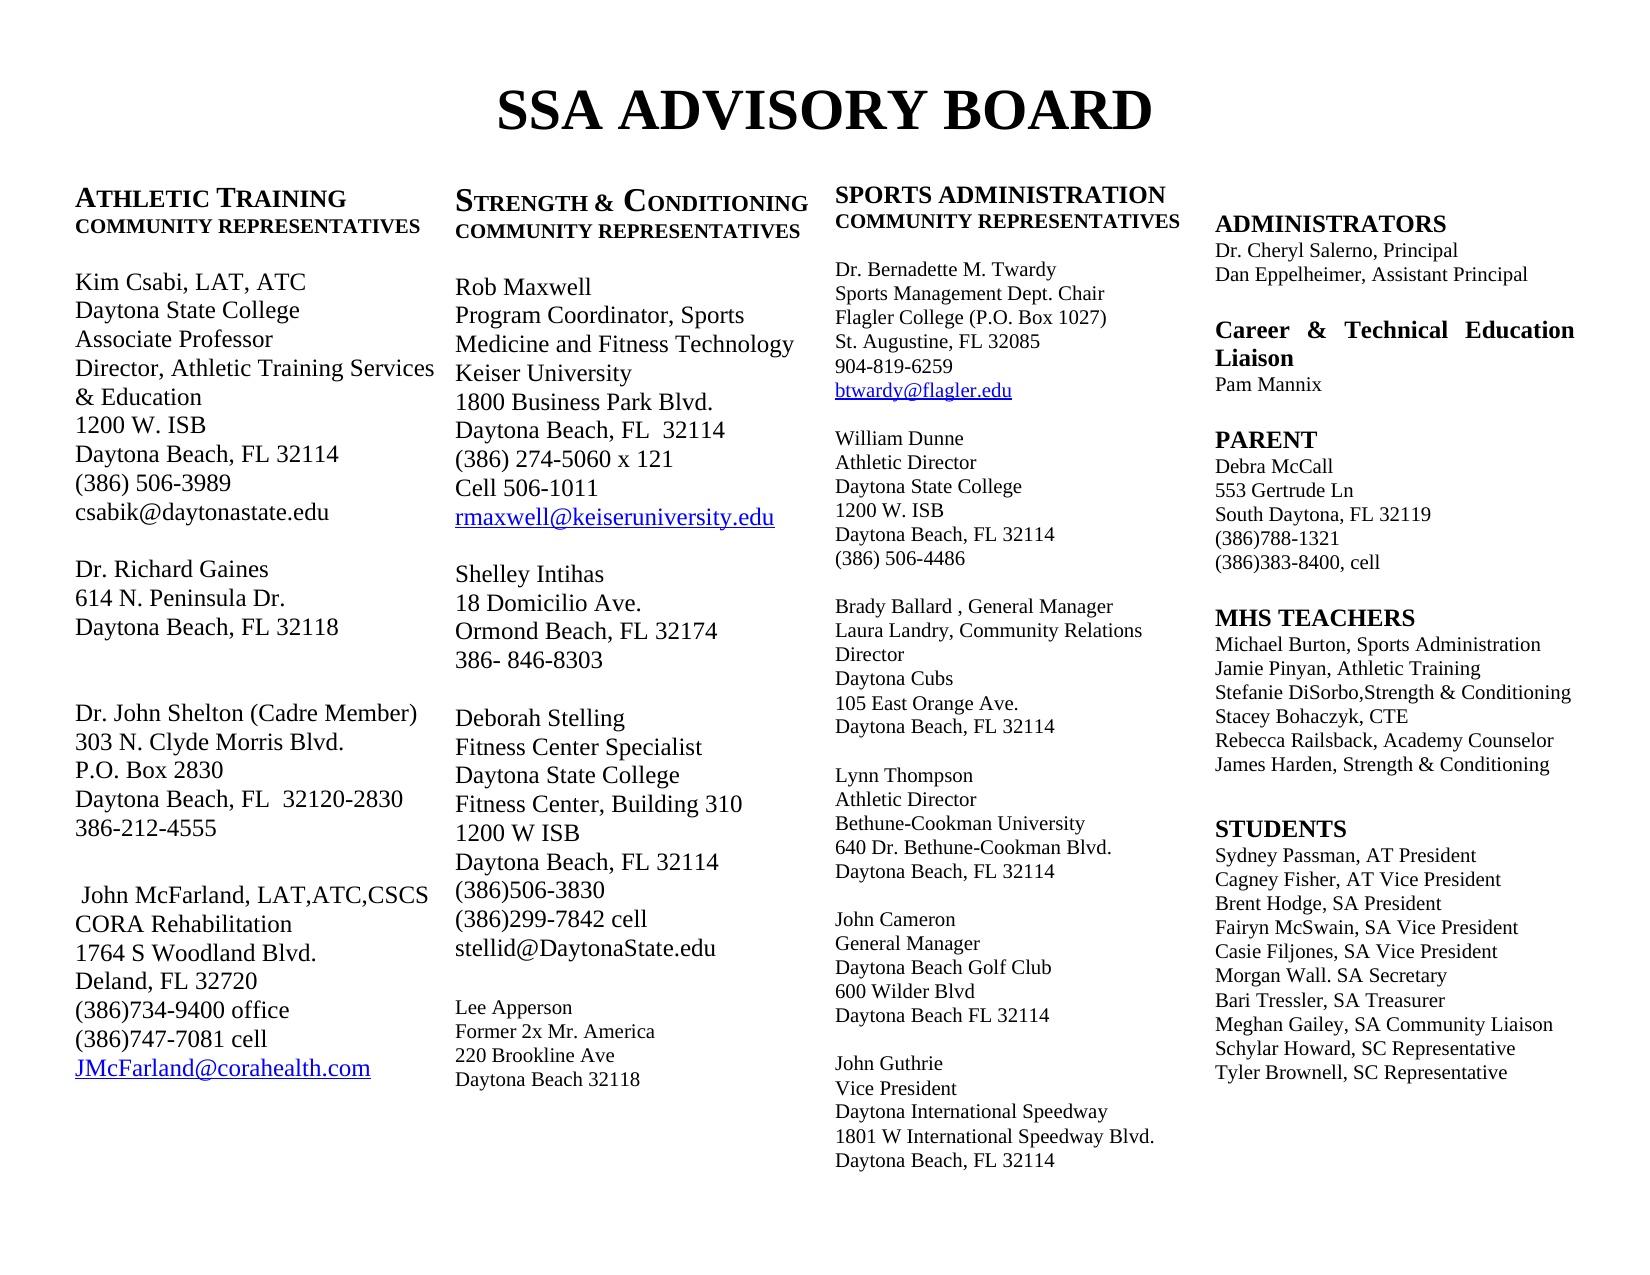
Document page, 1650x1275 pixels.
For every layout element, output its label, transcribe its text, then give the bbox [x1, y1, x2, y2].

text 105 East Orange Ave. [835, 690, 1195, 714]
text Stefanie DiSorbo,Strength & Conditioning [1215, 680, 1575, 704]
text 32118 [455, 1067, 815, 1091]
text 600 Wilder Blvd [835, 979, 1195, 1003]
text CORA Rehabilitation [75, 909, 435, 938]
text Cagney Fisher, AT Vice President [1215, 867, 1575, 891]
text STUDENTS [1215, 814, 1575, 843]
text Dr. Cheryl Salerno, Principal [1215, 238, 1575, 262]
text Fitness Center, Building 310 [455, 789, 815, 818]
text 1200 W. ISB [835, 498, 1195, 522]
text 553 Gertrude Ln [1215, 478, 1575, 502]
text John Guthrie [835, 1051, 1195, 1075]
text Program Coordinator, Sports Medicine and Fitness Technology [455, 300, 815, 358]
text csabik@daytonastate.edu [75, 497, 435, 526]
text (386)383-8400, cell [1215, 550, 1575, 574]
text Dan Eppelheimer, Assistant Principal [1215, 262, 1575, 286]
text Kim Csabi, LAT, ATC [75, 267, 435, 296]
text btwardy@flagler.edu [835, 378, 1195, 402]
text () [835, 305, 1195, 329]
text Deland, FL 32720 [75, 966, 435, 995]
text ATHLETIC TRAINING [75, 180, 435, 214]
text 386-212-4555 [75, 813, 435, 842]
text Lynn Thompson [835, 763, 1195, 787]
text SSA ADVISORY BOARD [75, 75, 1575, 142]
text Casie Filjones, SA Vice President [1215, 939, 1575, 963]
text (386) 506-4486 [835, 546, 1195, 570]
text COMMUNITY REPRESENTATIVES [75, 214, 435, 238]
text General Manager [835, 931, 1195, 955]
text Daytona International [835, 1099, 1195, 1123]
text ADMINISTRATORS [1215, 209, 1575, 238]
text Athletic Director [835, 450, 1195, 474]
text (386)747-7081 cell [75, 1024, 435, 1053]
text (386)299-7842 cell [455, 904, 815, 933]
text (386)734-9400 office [75, 995, 435, 1024]
text Rebecca Railsback, Academy Counselor [1215, 728, 1575, 752]
text Jamie Pinyan, Athletic Training [1215, 656, 1575, 680]
text Vice President [835, 1075, 1195, 1099]
text Laura Landry, Community Relations Director [835, 618, 1195, 666]
text 1764 S Woodland Blvd. [75, 938, 435, 966]
text Dr. Bernadette M. Twardy [835, 257, 1195, 281]
text Tyler Brownell, SC Representative [1215, 1060, 1575, 1084]
text Shelley Intihas [455, 559, 815, 588]
text Career & Technical Education Liaison [1215, 315, 1575, 372]
text Daytona Beach Golf Club [835, 955, 1195, 979]
text Deborah Stelling [455, 703, 815, 732]
text Brent Hodge, SA President [1215, 891, 1575, 915]
text stellid@DaytonaState.edu [455, 933, 815, 962]
text Pam Mannix [1215, 372, 1575, 396]
text 904-819-6259 [835, 353, 1195, 378]
text Former 2x Mr. [455, 1019, 815, 1043]
text College [835, 474, 1195, 498]
text John McFarland, LAT,ATC,CSCS [75, 880, 435, 909]
text JMcFarland@corahealth.com [75, 1053, 435, 1081]
text . [75, 583, 435, 612]
text Director, Athletic Training Services & Education [75, 353, 435, 411]
text Michael Burton, Sports Administration [1215, 632, 1575, 656]
text Lee Apperson [455, 995, 815, 1019]
text John Cameron [835, 907, 1195, 931]
text Daytona Beach, FL 32114 [455, 847, 815, 875]
text Morgan Wall. SA Secretary [1215, 963, 1575, 987]
text SPORTS ADMINISTRATION [835, 180, 1195, 209]
text Sydney Passman, AT President [1215, 843, 1575, 867]
text (386)506-3830 [455, 875, 815, 904]
text MHS TEACHERS [1215, 603, 1575, 632]
text (386)788-1321 [1215, 526, 1575, 550]
text Athletic Director [835, 787, 1195, 811]
text Dr. Richard Gaines [75, 554, 435, 583]
text Schylar Howard, SC Representative [1215, 1036, 1575, 1060]
text 386- 846-8303 [455, 645, 815, 674]
text STRENGTH & CONDITIONING [455, 180, 815, 219]
text (386) 274-5060 x 121 [455, 444, 815, 473]
text Rob Maxwell [455, 272, 815, 300]
text Associate Professor [75, 324, 435, 353]
text Dr. John Shelton (Cadre Member) [75, 698, 435, 727]
text Cell 506-1011 [455, 473, 815, 502]
text South Daytona, FL 32119 [1215, 502, 1575, 526]
text Meghan Gailey, SA Community Liaison [1215, 1012, 1575, 1036]
text 1200 W. ISB [75, 411, 435, 439]
text (386) 506-3989 [75, 468, 435, 497]
text Daytona State College [455, 760, 815, 789]
text Daytona State College [75, 296, 435, 324]
text COMMUNITY REPRESENTATIVES [835, 209, 1195, 233]
text PARENT [1215, 425, 1575, 454]
text Brady Ballard , General Manager [835, 594, 1195, 618]
text Daytona Cubs [835, 666, 1195, 690]
text Bari Tressler, SA Treasurer [1215, 987, 1575, 1012]
text rmaxwell@keiseruniversity.edu [455, 502, 815, 530]
text 1200 W ISB [455, 818, 815, 847]
text Daytona Beach FL 32114 [835, 1003, 1195, 1027]
text James Harden, Strength & Conditioning [1215, 752, 1575, 776]
text Sports Management Dept. Chair [835, 281, 1195, 305]
text Stacey Bohaczyk, CTE [1215, 704, 1575, 728]
text William Dunne [835, 426, 1195, 450]
text Fitness Center Specialist [455, 732, 815, 760]
text Debra McCall [1215, 454, 1575, 478]
text Fairyn McSwain, SA Vice President [1215, 915, 1575, 939]
text COMMUNITY REPRESENTATIVES [455, 219, 815, 243]
